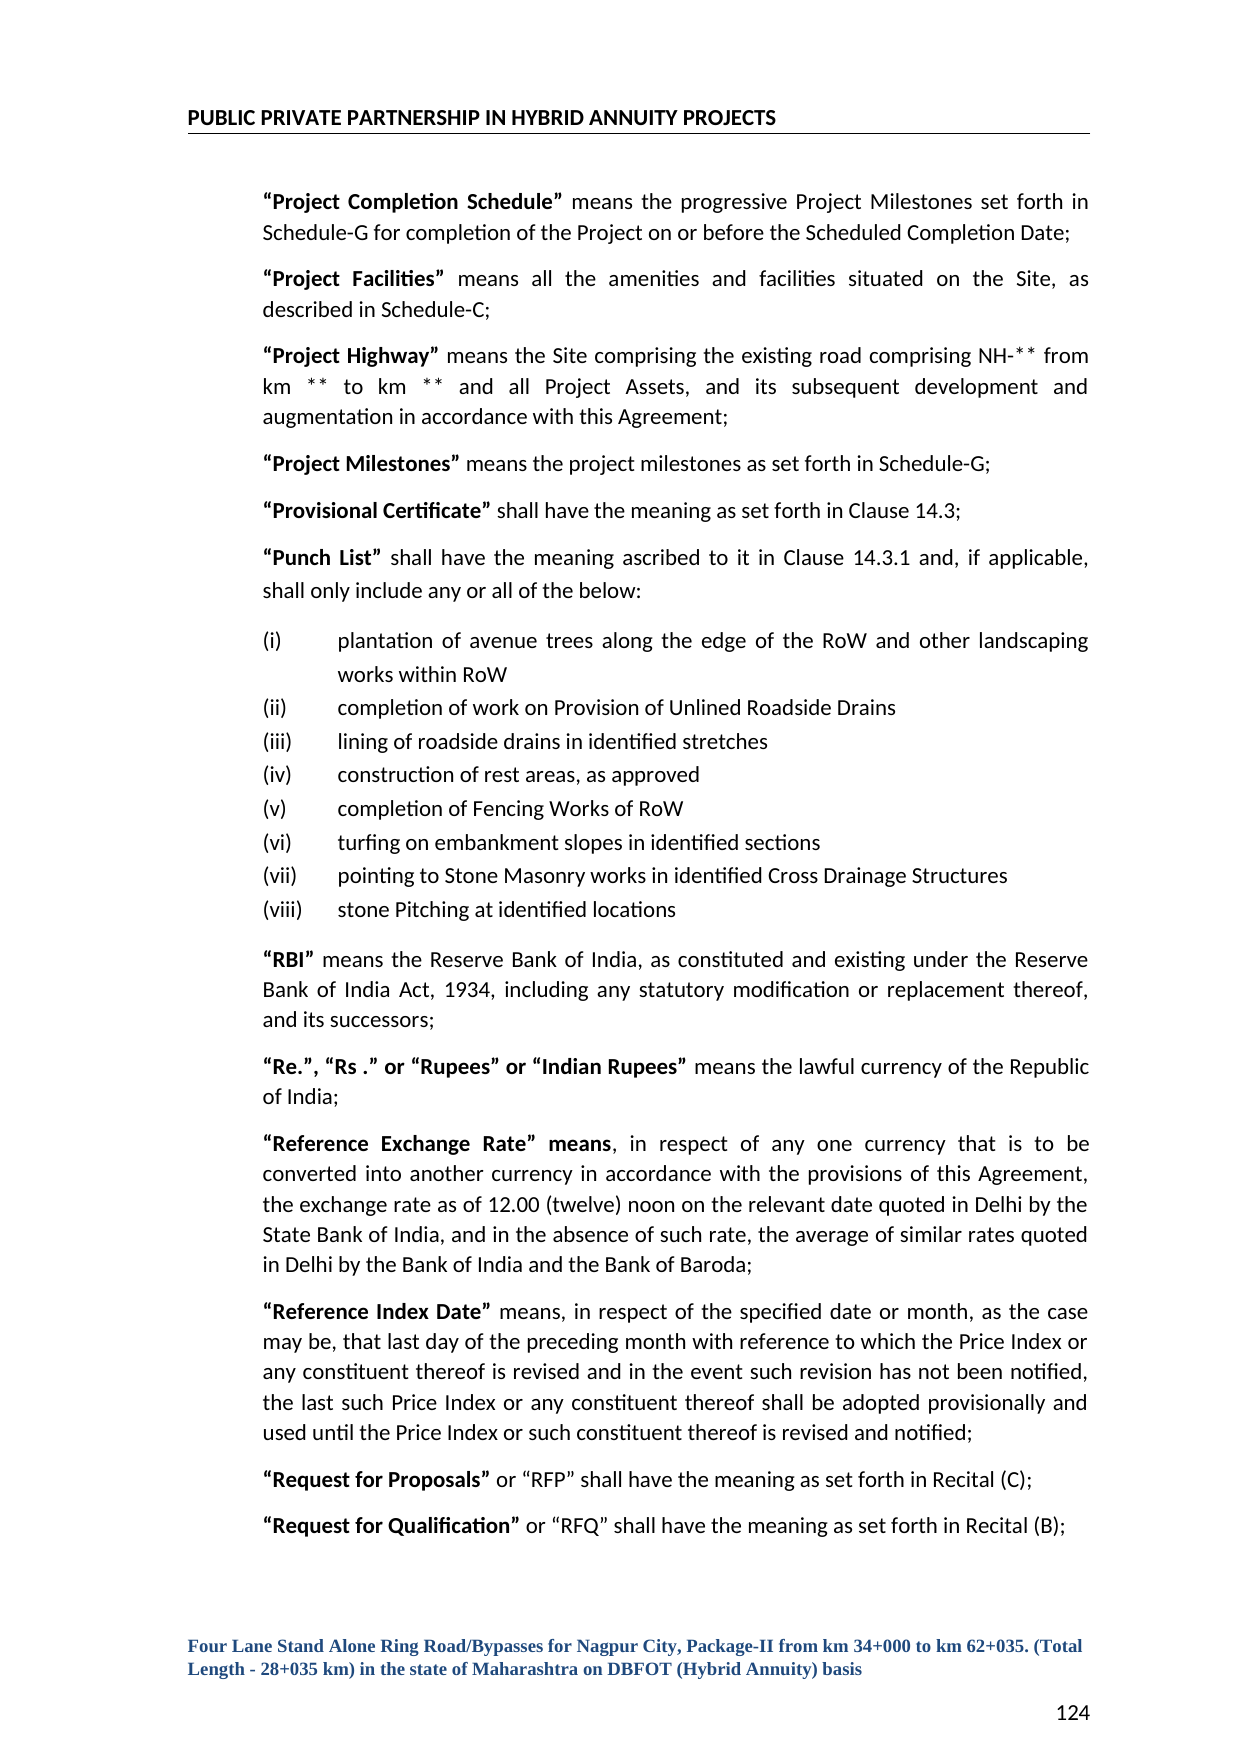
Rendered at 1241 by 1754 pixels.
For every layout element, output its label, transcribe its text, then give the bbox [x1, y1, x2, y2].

text “Reference Exchange Rate” means, in respect of any one currency that is to be converted into another currency in accordance with the provisions of this Agreement, the exchange rate as of 12.00 (twelve) noon on the relevant date quoted in Delhi by the State Bank of India, and in the absence of such rate, the average of similar rates quoted in Delhi by the Bank of India and the Bank of Baroda; [262, 1129, 1090, 1278]
list lining of roadside drains in identified stretches [262, 727, 1090, 755]
list construction of rest areas, as approved [262, 761, 1090, 789]
list turfing on embankment slopes in identified sections [262, 828, 1090, 856]
list completion of Fencing Works of RoW [262, 794, 1090, 822]
text “RBI” means the Reserve Bank of India, as constituted and existing under the Reserve Bank of India Act, 1934, including any statutory modification or replacement thereof, and its successors; [262, 945, 1090, 1033]
list stone Pitching at identified locations [262, 895, 1090, 923]
text “Project Milestones” means the project milestones as set forth in Schedule-G; [262, 449, 1090, 477]
text “Re.”, “Rs .” or “Rupees” or “Indian Rupees” means the lawful currency of the Republic of India; [262, 1052, 1090, 1111]
text “Request for Proposals” or “RFP” shall have the meaning as set forth in Recital (C); [262, 1465, 1090, 1493]
list plantation of avenue trees along the edge of the RoW and other landscaping works within RoW [262, 626, 1090, 688]
text “Provisional Certificate” shall have the meaning as set forth in Clause 14.3; [262, 496, 1090, 524]
text “Project Highway” means the Site comprising the existing road comprising NH-** from km ** to km ** and all Project Assets, and its subsequent development and augmentation in accordance with this Agreement; [262, 342, 1090, 430]
list completion of work on Provision of Unlined Roadside Drains [262, 693, 1090, 722]
list pointing to Stone Masonry works in identified Cross Drainage Structures [262, 861, 1090, 889]
text “Request for Qualification” or “RFQ” shall have the meaning as set forth in Recital (B); [262, 1512, 1090, 1540]
text “Punch List” shall have the meaning ascribed to it in Clause 14.3.1 and, if applicable, shall only include any or all of the below: [262, 543, 1090, 604]
text “Project Completion Schedule” means the progressive Project Milestones set forth in Schedule-G for completion of the Project on or before the Scheduled Completion Date; [262, 187, 1090, 246]
text “Reference Index Date” means, in respect of the specified date or month, as the case may be, that last day of the preceding month with reference to which the Price Index or any constituent thereof is revised and in the event such revision has not been notified, the last such Price Index or any constituent thereof shall be adopted provisionally and used until the Price Index or such constituent thereof is revised and notified; [262, 1297, 1090, 1446]
text “Project Facilities” means all the amenities and facilities situated on the Site, as described in Schedule-C; [262, 264, 1090, 323]
